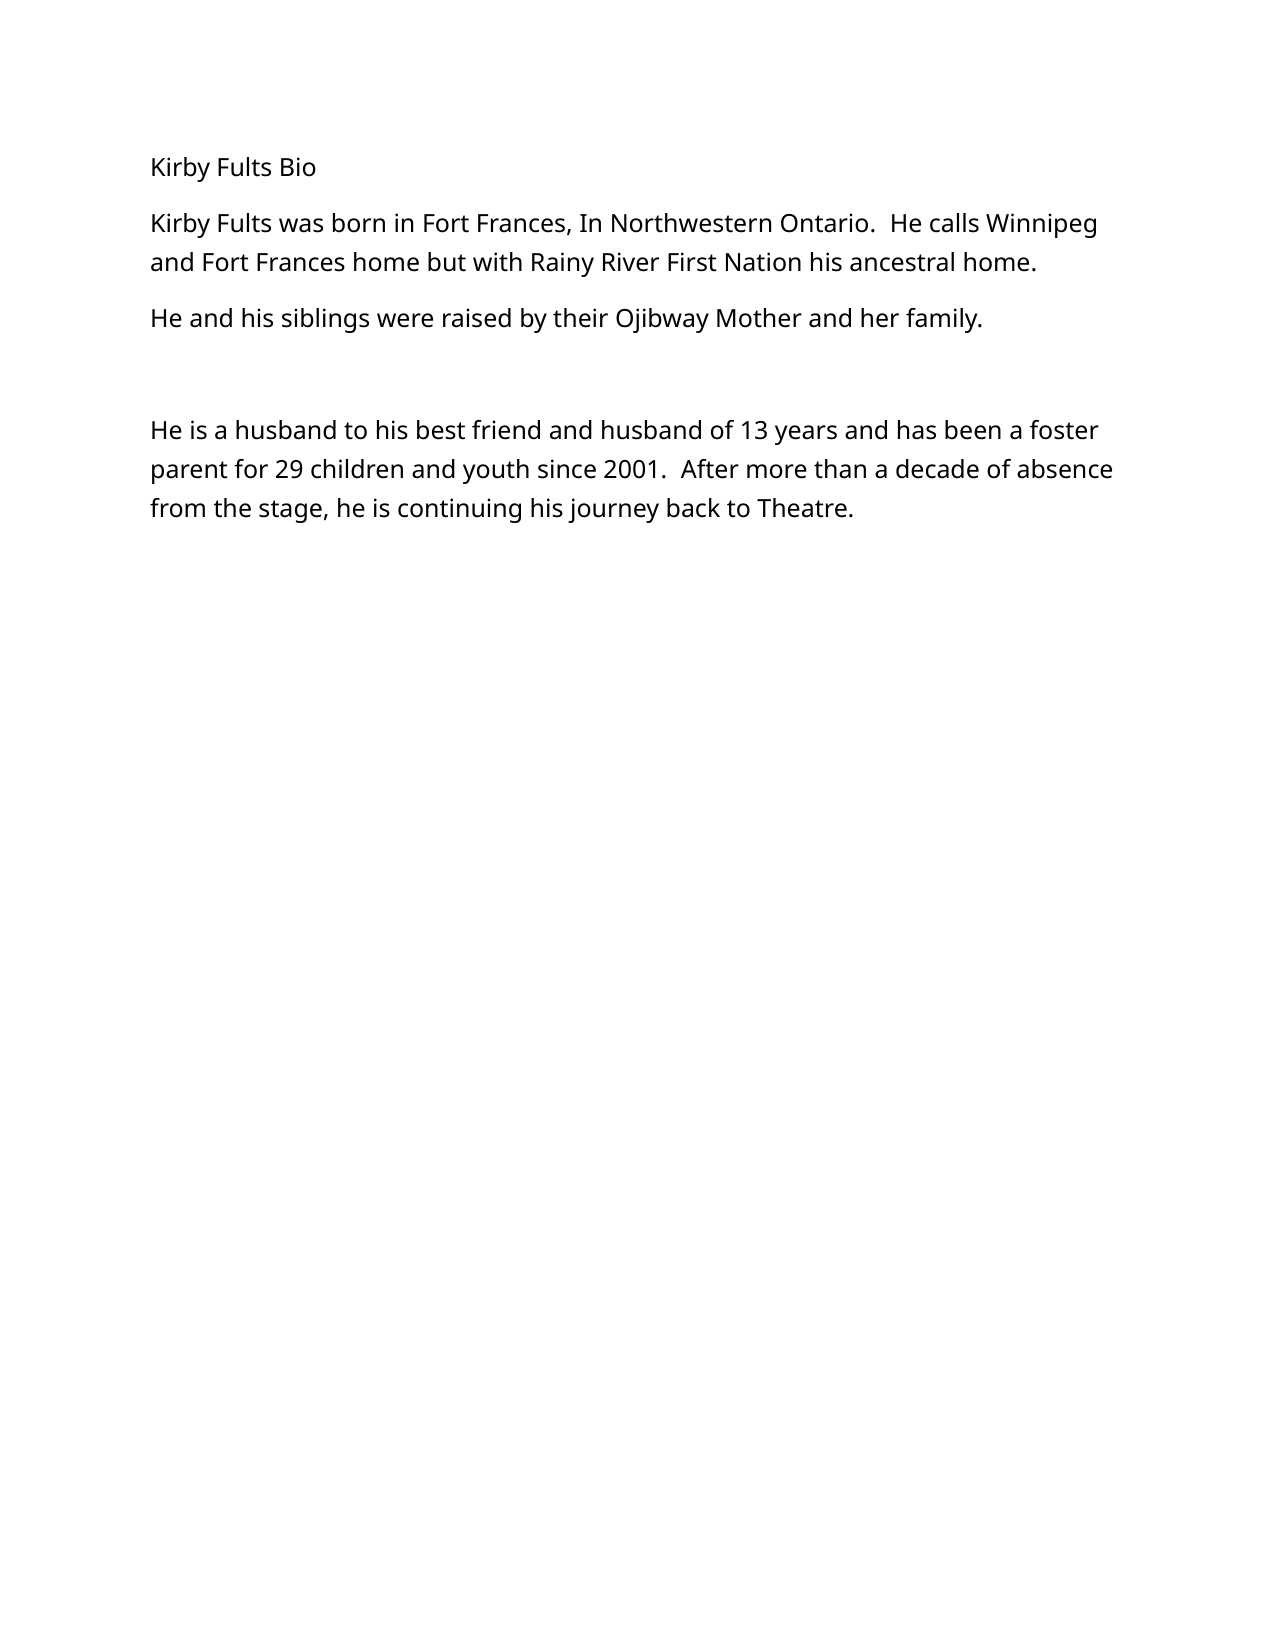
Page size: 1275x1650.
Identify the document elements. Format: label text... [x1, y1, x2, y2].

text He is a husband to his best friend and husband of 13 years and has been a foster parent for 29 children and youth since 2001. After more than a decade of absence from the stage, he is continuing his journey back to Theatre. [150, 412, 1125, 525]
text He and his siblings were raised by their Ojibway Mother and her family. [150, 301, 1125, 335]
text Kirby Fults was born in Fort Frances, In Northwestern Ontario. He calls Winnipeg and Fort Frances home but with Rainy River First Nation his ancestral home. [150, 206, 1125, 279]
text Kirby Fults Bio [150, 150, 1125, 184]
